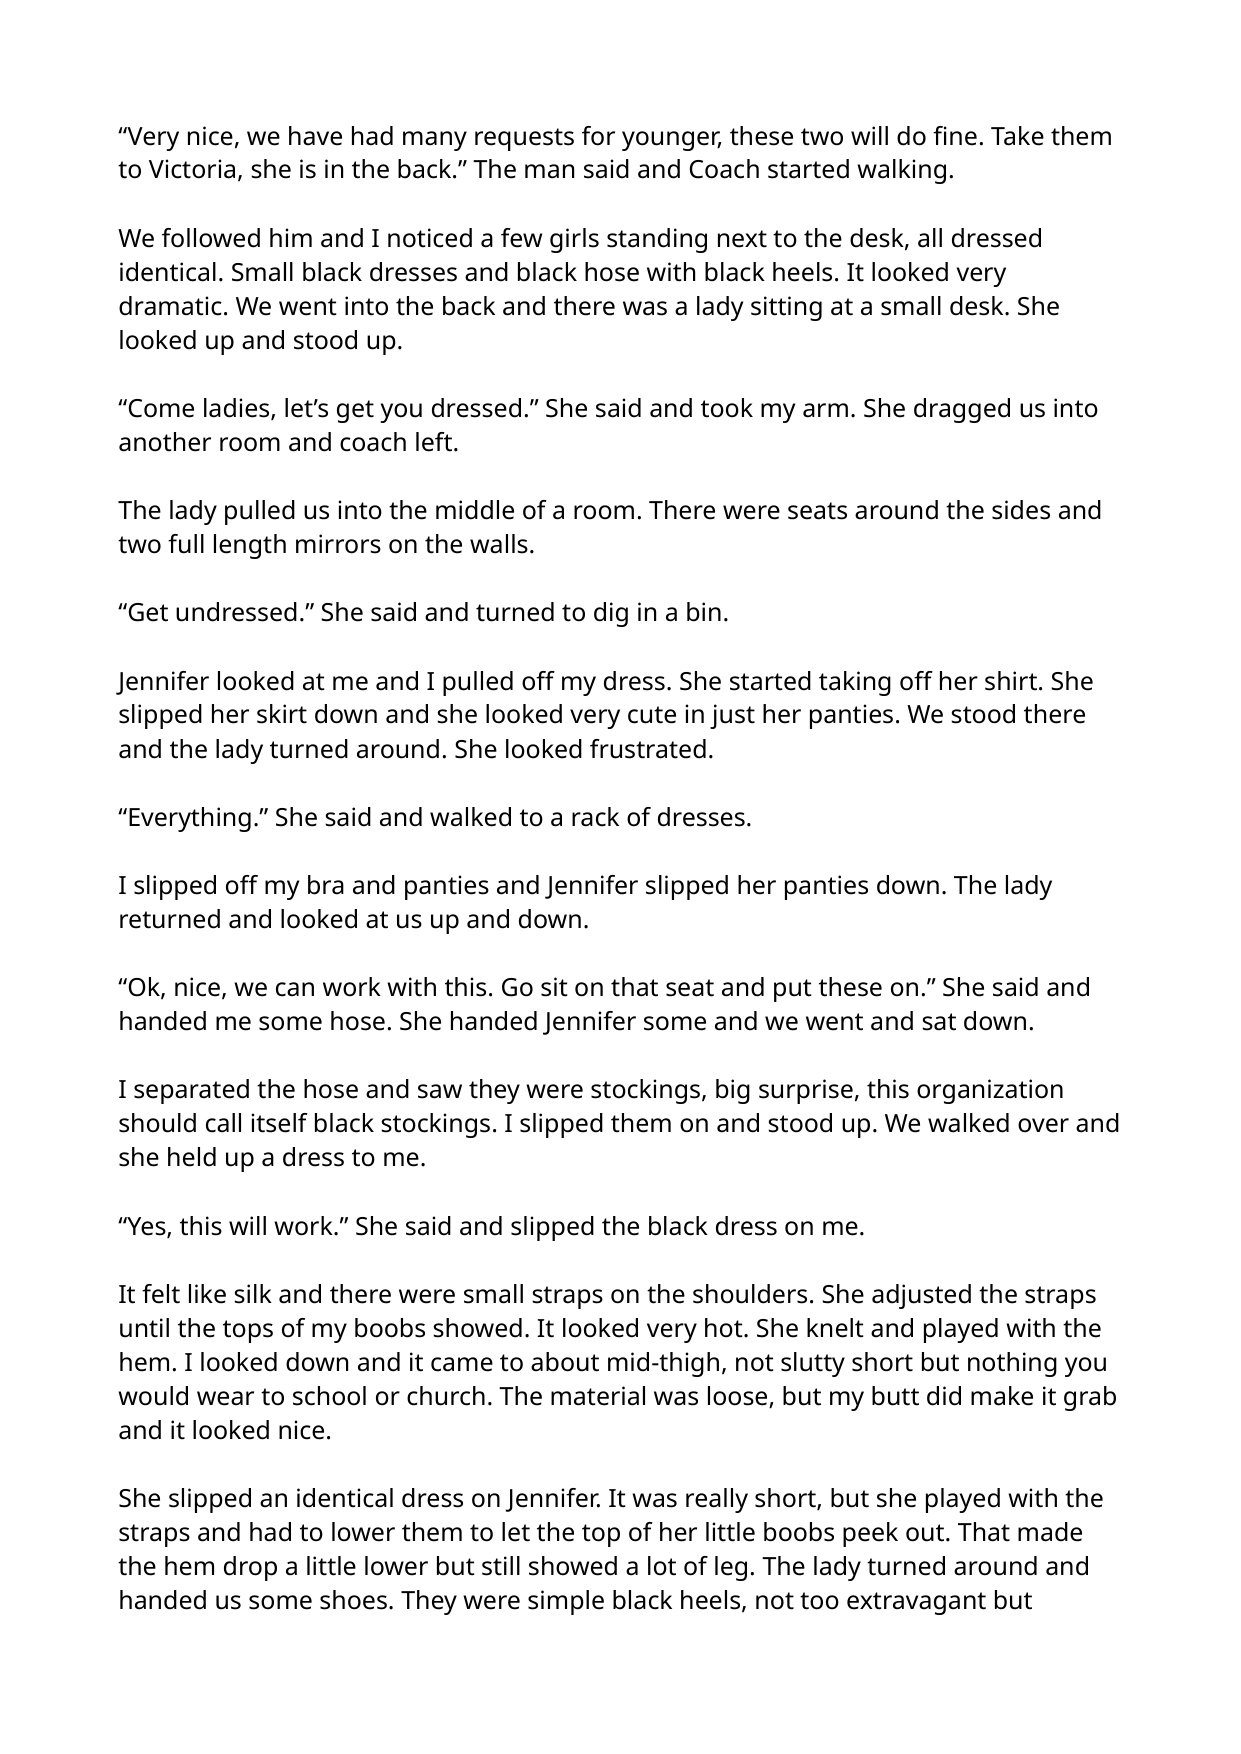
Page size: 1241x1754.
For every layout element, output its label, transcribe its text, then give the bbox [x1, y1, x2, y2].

text I separated the hose and saw they were stockings, big surprise, this organization should call itself black stockings. I slipped them on and stood up. We walked over and she held up a dress to me. [118, 1072, 1122, 1174]
text Jennifer looked at me and I pulled off my dress. She started taking off her shirt. She slipped her skirt down and she looked very cute in just her panties. We stood there and the lady turned around. She looked frustrated. [118, 663, 1122, 765]
text “Yes, this will work.” She said and slipped the black dress on me. [118, 1208, 1122, 1242]
text “Ok, nice, we can work with this. Go sit on that seat and put these on.” She said and handed me some hose. She handed Jennifer some and we went and sat down. [118, 970, 1122, 1038]
text “Very nice, we have had many requests for younger, these two will do fine. Take them to Victoria, she is in the back.” The man said and Coach started walking. [118, 118, 1122, 186]
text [118, 1481, 1122, 1617]
text “Come ladies, let’s get you dressed.” She said and took my arm. She dragged us into another room and coach left. [118, 391, 1122, 459]
text We followed him and I noticed a few girls standing next to the desk, all dressed identical. Small black dresses and black hose with black heels. It looked very dramatic. We went into the back and there was a lady sitting at a small desk. She looked up and stood up. [118, 220, 1122, 357]
text “Get undressed.” She said and turned to dig in a bin. [118, 595, 1122, 629]
text The lady pulled us into the middle of a room. There were seats around the sides and two full length mirrors on the walls. [118, 493, 1122, 561]
text “Everything.” She said and walked to a rack of dresses. [118, 799, 1122, 833]
text It felt like silk and there were small straps on the shoulders. She adjusted the straps until the tops of my boobs showed. It looked very hot. She knelt and played with the hem. I looked down and it came to about mid-thigh, not slutty short but nothing you would wear to school or church. The material was loose, but my butt did make it grab and it looked nice. [118, 1276, 1122, 1447]
text I slipped off my bra and panties and Jennifer slipped her panties down. The lady returned and looked at us up and down. [118, 867, 1122, 936]
